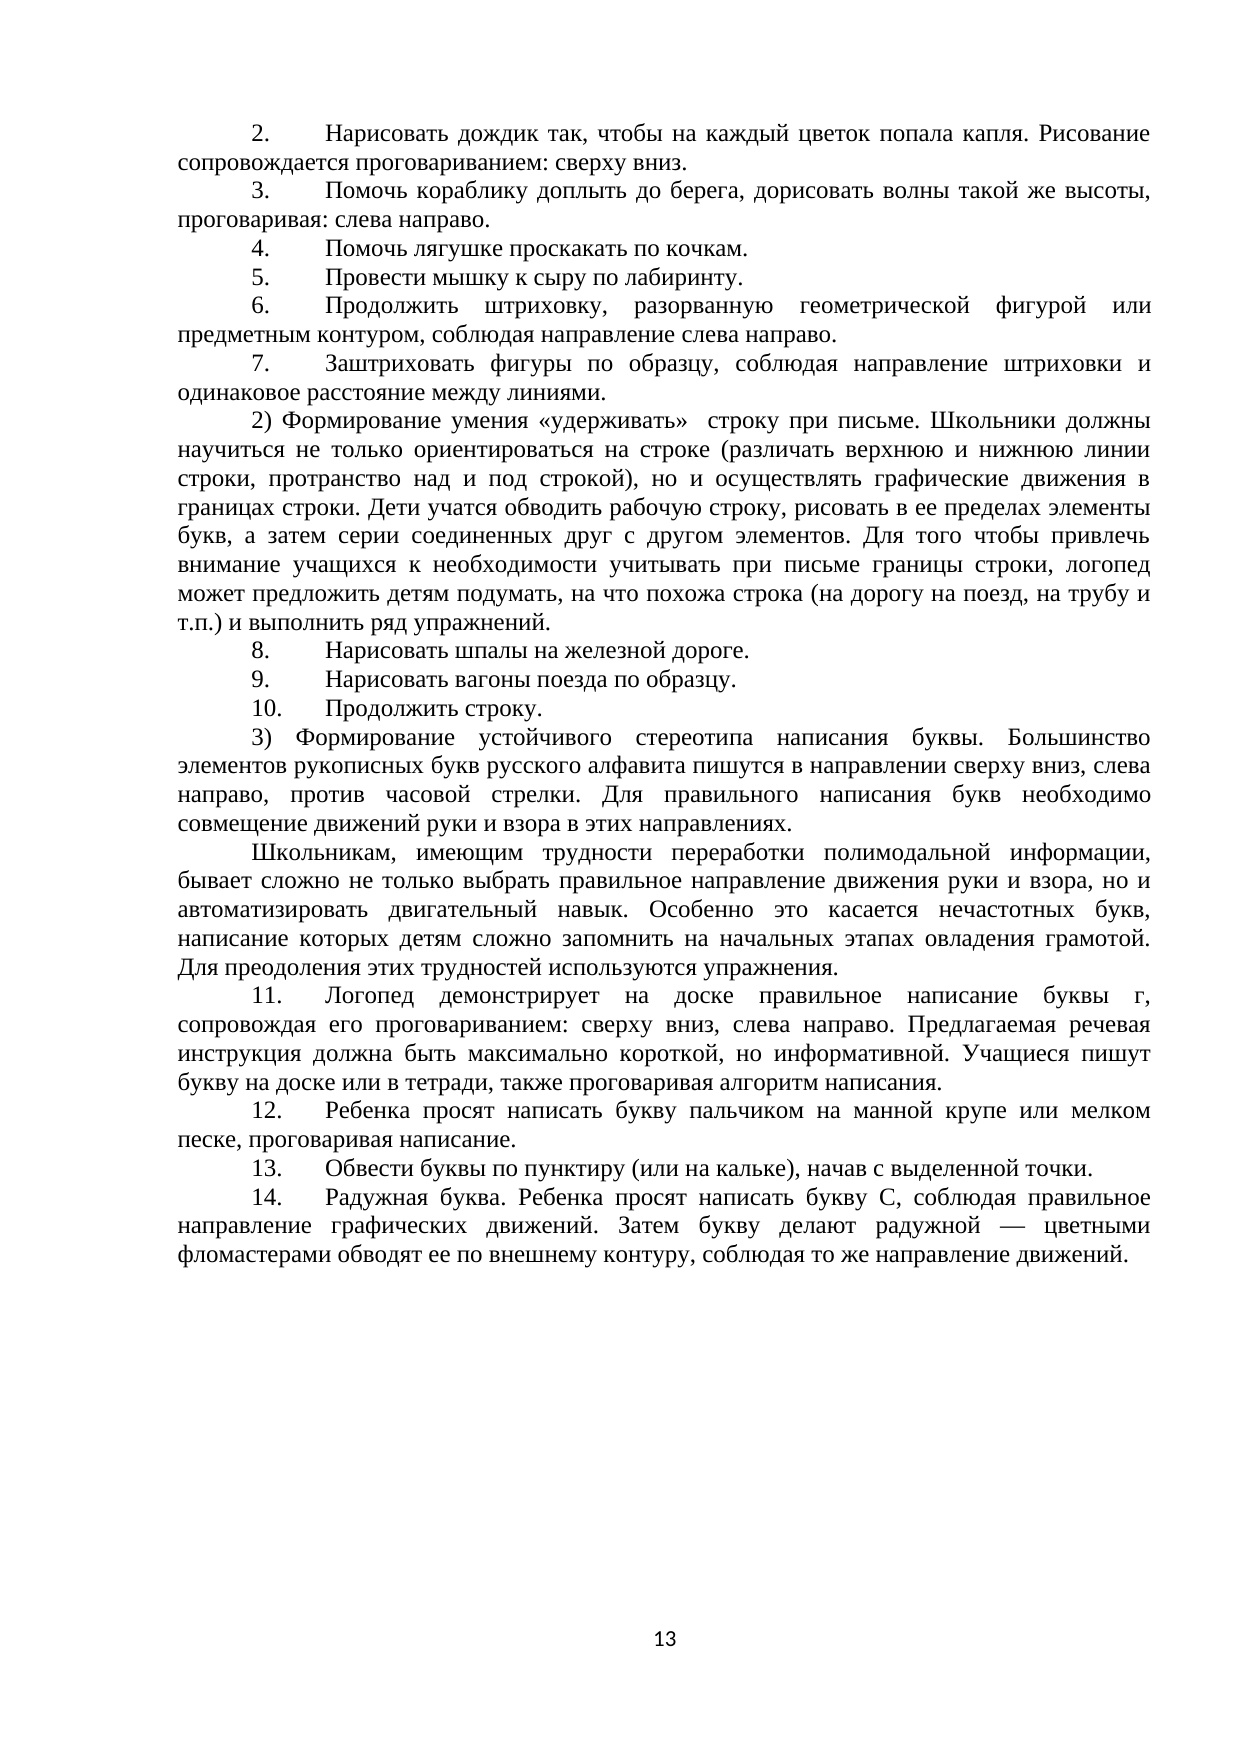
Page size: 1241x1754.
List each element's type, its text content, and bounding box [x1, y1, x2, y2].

list Обвести буквы по пунктиру (или на кальке), начав с выделенной точки. [177, 1153, 1152, 1182]
list Нарисовать шпалы на железной дороге. [177, 636, 1152, 664]
list Радужная буква. Ребенка просят написать букву С, соблюдая правильное направление графических движений. Затем букву делают радужной — цветными фломастерами обводят ее по внешнему контуру, соблюдая то же направление движений. [177, 1182, 1152, 1268]
list Продолжить штриховку, разорванную геометрической фигурой или предметным контуром, соблюдая направление слева направо. [177, 291, 1152, 348]
list Помочь кораблику доплыть до берега, дорисовать волны такой же высоты, проговаривая: слева направо. [177, 176, 1152, 233]
list Ребенка просят написать букву пальчиком на манной крупе или мелком песке, проговаривая написание. [177, 1096, 1152, 1153]
list Нарисовать дождик так, чтобы на каждый цветок попала капля. Рисование сопровождается проговариванием: сверху вниз. [177, 118, 1152, 176]
list Продолжить строку. [177, 693, 1152, 722]
list Помочь лягушке проскакать по кочкам. [177, 233, 1152, 262]
text 2) Формирование умения «удерживать» строку при письме. Школьники должны научиться не только ориентироваться на строке (различать верхнюю и нижнюю линии строки, протранство над и под строкой), но и осуществлять графические движения в границах строки. Дети учатся обводить рабочую строку, рисовать в ее пределах элементы букв, а затем серии соединенных друг с другом элементов. Для того чтобы привлечь внимание учащихся к необходимости учитывать при письме границы строки, логопед может предложить детям подумать, на что похожа строка (на дорогу на поезд, на трубу и т.п.) и выполнить ряд упражнений. [177, 406, 1152, 636]
list Заштриховать фигуры по образцу, соблюдая направление штриховки и одинаковое расстояние между линиями. [177, 348, 1152, 406]
list Провести мышку к сыру по лабиринту. [177, 262, 1152, 291]
text 3) Формирование устойчивого стереотипа написания буквы. Большинство элементов рукописных букв русского алфавита пишутся в направлении сверху вниз, слева направо, против часовой стрелки. Для правильного написания букв необходимо совмещение движений руки и взора в этих направлениях. [177, 722, 1152, 837]
list Логопед демонстрирует на доске правильное написание буквы г, сопровождая его проговариванием: сверху вниз, слева направо. Предлагаемая речевая инструкция должна быть максимально короткой, но информативной. Учащиеся пишут букву на доске или в тетради, также проговаривая алгоритм написания. [177, 981, 1152, 1096]
text Школьникам, имеющим трудности переработки полимодальной информации, бывает сложно не только выбрать правильное направление движения руки и взора, но и автоматизировать двигательный навык. Особенно это касается нечастотных букв, написание которых детям сложно запомнить на начальных этапах овладения грамотой. Для преодоления этих трудностей используются упражнения. [177, 837, 1152, 981]
list Нарисовать вагоны поезда по образцу. [177, 664, 1152, 693]
